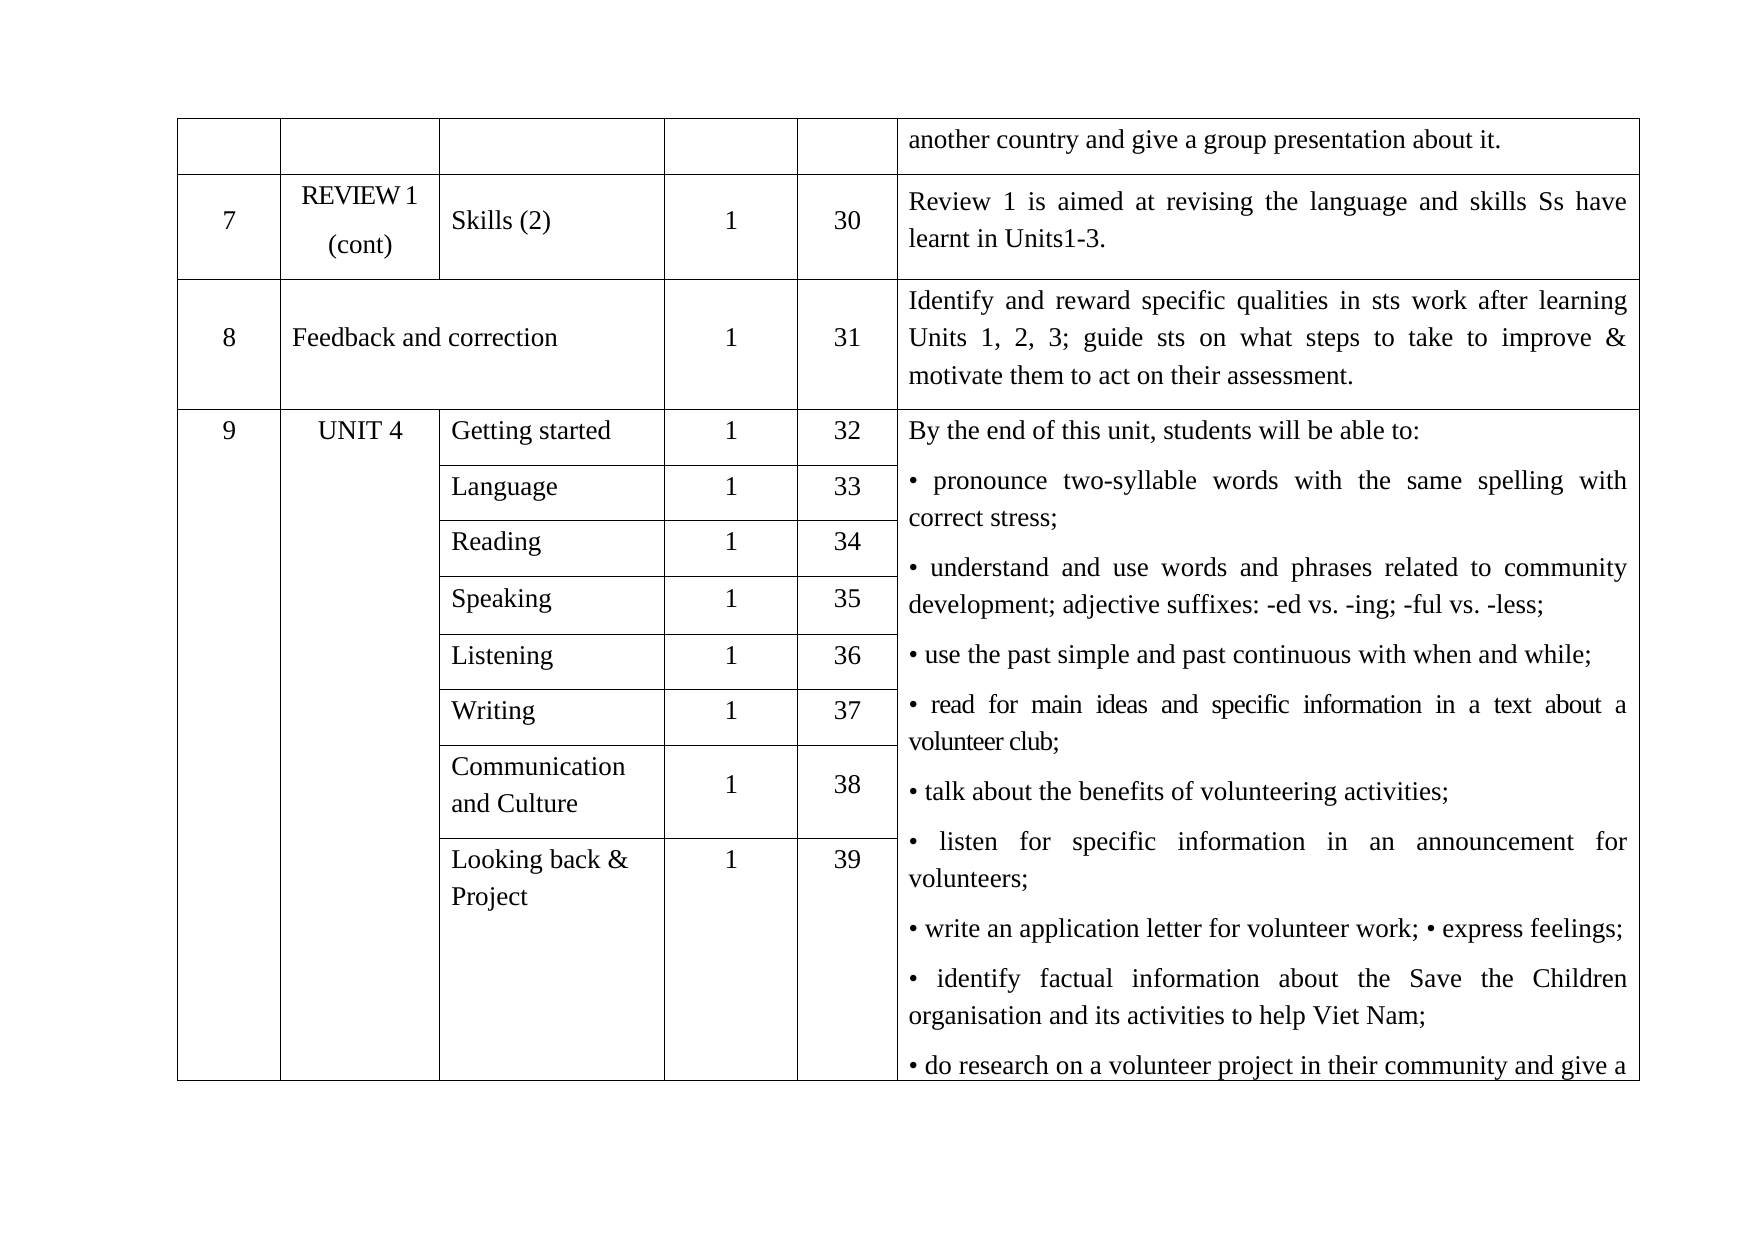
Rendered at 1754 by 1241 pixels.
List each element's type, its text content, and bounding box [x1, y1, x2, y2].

table_cell 31 [798, 280, 897, 409]
table_cell 1 [665, 175, 797, 279]
table_cell 1 [665, 839, 797, 1080]
table_cell Feedback and correction [281, 280, 664, 409]
table_cell 35 [798, 577, 897, 634]
table_cell 9 [178, 410, 280, 1080]
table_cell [440, 839, 664, 1080]
table_cell Skills (2) [440, 175, 664, 279]
table_cell 1 [665, 746, 797, 837]
table_cell 39 [798, 839, 897, 1080]
table_cell 38 [798, 746, 897, 837]
table_cell 36 [798, 635, 897, 689]
table_cell Speaking [440, 577, 664, 634]
table_cell 33 [798, 466, 897, 520]
table_cell 1 [665, 635, 797, 689]
table_cell Language [440, 466, 664, 520]
table_cell 1 [665, 466, 797, 520]
table_cell 1 [665, 521, 797, 576]
table_cell 8 [178, 280, 280, 409]
table_cell 1 [665, 690, 797, 745]
table_cell 1 [665, 410, 797, 464]
table_cell 37 [798, 690, 897, 745]
table_cell Identify and reward specific qualities in sts work after learning Units 1, 2, 3; guide sts on what steps to take to improve & motivate them to act on their assessment. [898, 280, 1639, 409]
table_cell 34 [798, 521, 897, 576]
table_cell 1 [665, 577, 797, 634]
table_cell UNIT 4 [281, 410, 439, 1080]
table_cell 29 [798, 119, 897, 174]
table_cell Listening [440, 635, 664, 689]
table_cell REVIEW 1 (cont) [281, 175, 439, 279]
table_cell 32 [798, 410, 897, 464]
table_cell Communication and Culture [440, 746, 664, 837]
table_cell By the end of this unit, students will be able to: • pronounce two-syllable words with the same spelling with correct stress; • understand and use words and phrases related to community development; adjective suffixes: -ed vs. -ing; -ful vs. -less; • use the past simple and past continuous with when and while; • read for main ideas and specific information in a text about a volunteer club; • talk about the benefits of volunteering activities; • listen for specific information in an announcement for volunteers; • write an application letter for volunteer work; • express feelings; • identify factual information about the Save the Children organisation and its activities to help Viet Nam; • do research on a volunteer project in their community and give a group presentation about it. [898, 410, 1639, 1080]
table_cell 1 [665, 119, 797, 174]
table_cell Getting started [440, 410, 664, 464]
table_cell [440, 119, 664, 174]
table_cell 1 [665, 280, 797, 409]
table_cell 30 [798, 175, 897, 279]
table_cell Review 1 is aimed at revising the language and skills Ss have learnt in Units1-3. [898, 175, 1639, 279]
table_cell 7 [178, 175, 280, 279]
table_cell Reading [440, 521, 664, 576]
table_cell Writing [440, 690, 664, 745]
